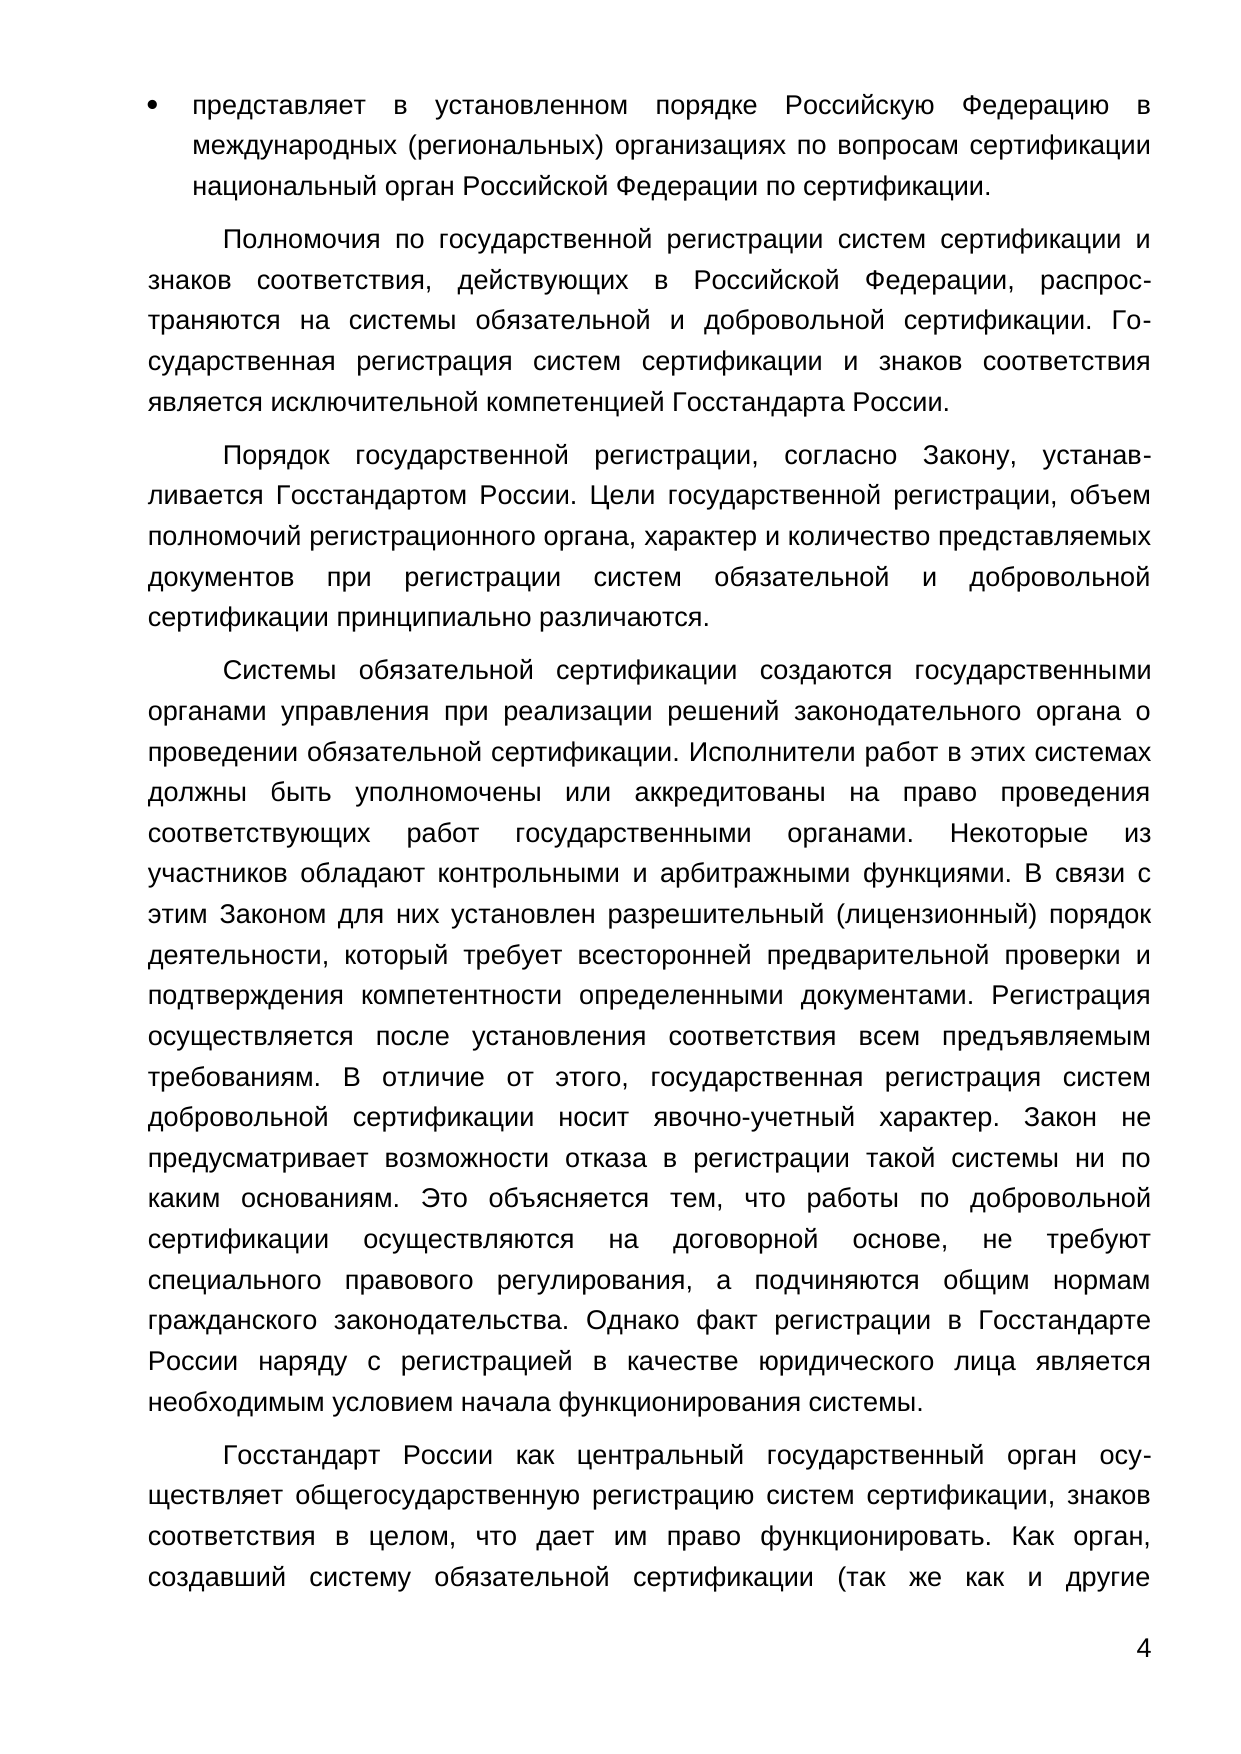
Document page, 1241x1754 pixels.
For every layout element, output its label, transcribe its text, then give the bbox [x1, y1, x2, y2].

text Порядок государственной регистрации, согласно Закону, устанавливается Госстандартом России. Цели государственной регистрации, объем полномочий регистрационного органа, характер и количество представляемых документов при регистрации систем обязательной и добровольной сертификации принципиально различаются. [148, 439, 1152, 632]
list представляет в установленном порядке Российскую Федерацию в международных (региональных) организациях по вопросам сертификации национальный орган Российской Федерации по сертификации. [148, 89, 1152, 201]
text Полномочия по государственной регистрации систем сертификации и знаков соответствия, действующих в Российской Федерации, распространяются на системы обязательной и добровольной сертификации. Государственная регистрация систем сертификации и знаков соответствия является исключительной компетенцией Госстандарта России. [148, 223, 1152, 417]
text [148, 1439, 1152, 1592]
text Системы обязательной сертификации создаются государственными органами управления при реализации решений законодательного органа о проведении обязательной сертификации. Исполнители работ в этих системах должны быть уполномочены или аккредитованы на право проведения соответствующих работ государственными органами. Некоторые из участников обладают контрольными и арбитражными функциями. В связи с этим Законом для них установлен разрешительный (лицензионный) порядок деятельности, который требует всесторонней предварительной проверки и подтверждения компетентности определенными документами. Регистрация осуществляется после установления соответствия всем предъявляемым требованиям. В отличие от этого, государственная регистрация систем добровольной сертификации носит явочно-учетный характер. Закон не предусматривает возможности отказа в регистрации такой системы ни по каким основаниям. Это объясняется тем, что работы по добровольной сертификации осуществляются на договорной основе, не требуют специального правового регулирования, а подчиняются общим нормам гражданского законодательства. Однако факт регистрации в Госстандарте России наряду с регистрацией в качестве юридического лица является необходимым условием начала функционирования системы. [148, 654, 1152, 1417]
